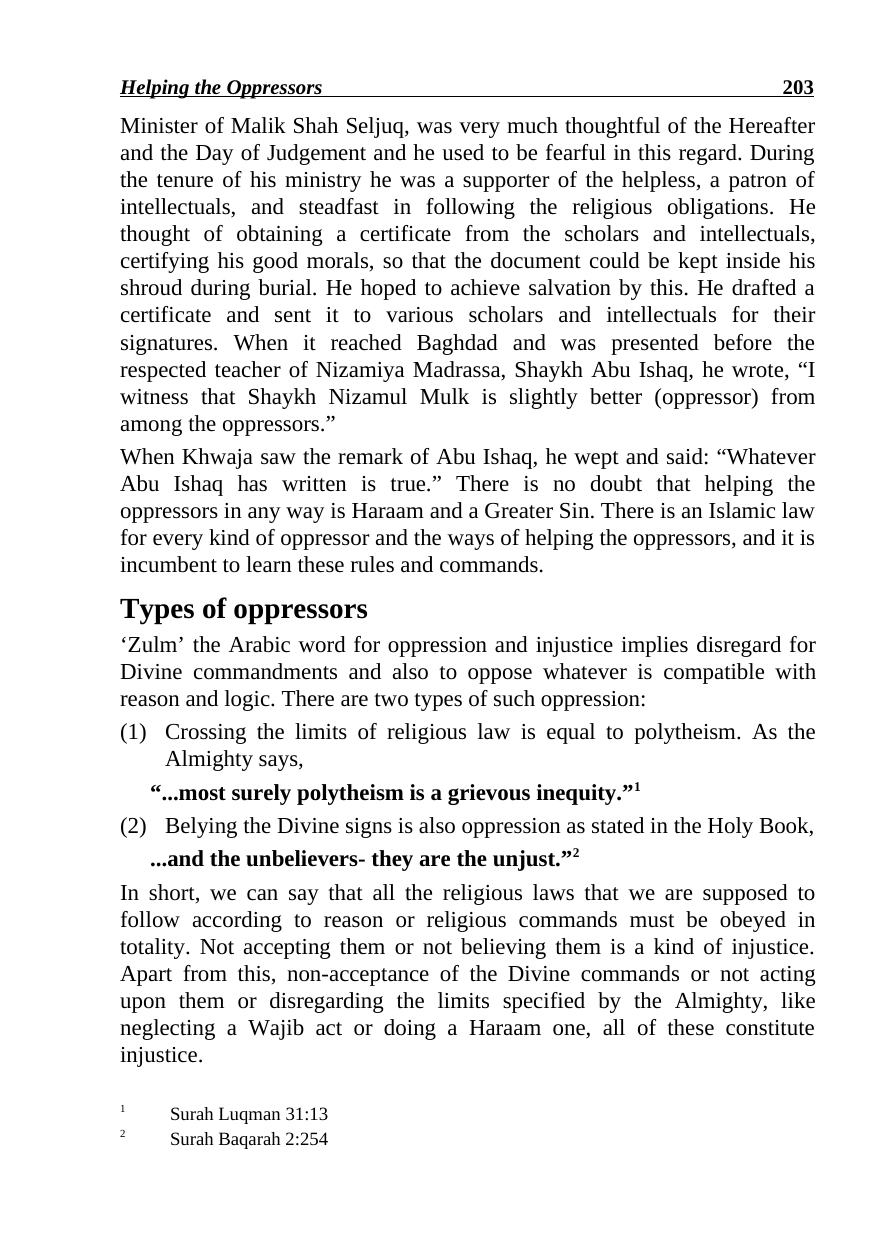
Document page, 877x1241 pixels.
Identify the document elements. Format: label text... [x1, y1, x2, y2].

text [120, 112, 817, 437]
text (2) Belying the Divine signs is also oppression as stated in the Holy Book, [120, 812, 817, 839]
subtitle Types of oppressors [120, 591, 817, 624]
text ‘Zulm’ the Arabic word for oppression and injustice implies disregard for Divine commandments and also to oppose whatever is compatible with reason and logic. There are two types of such oppression: [120, 631, 817, 712]
text In short, we can say that all the religious laws that we are supposed to follow according to reason or religious commands must be obeyed in totality. Not accepting them or not believing them is a kind of injustice. Apart from this, non-acceptance of the Divine commands or not acting upon them or disregarding the limits specified by the Almighty, like neglecting a Wajib act or doing a Haraam one, all of these constitute injustice. [120, 878, 817, 1068]
text ...and the unbelievers- they are the unjust.” [150, 845, 787, 872]
text “...most surely polytheism is a grievous inequity.” [150, 778, 787, 806]
text When Khwaja saw the remark of Abu Ishaq, he wept and said: “Whatever Abu Ishaq has written is true.” There is no doubt that helping the oppressors in any way is Haraam and a Greater Sin. There is an Islamic law for every kind of oppressor and the ways of helping the oppressors, and it is incumbent to learn these rules and commands. [120, 443, 817, 578]
text (1) Crossing the limits of religious law is equal to polytheism. As the Almighty says, [120, 718, 817, 772]
